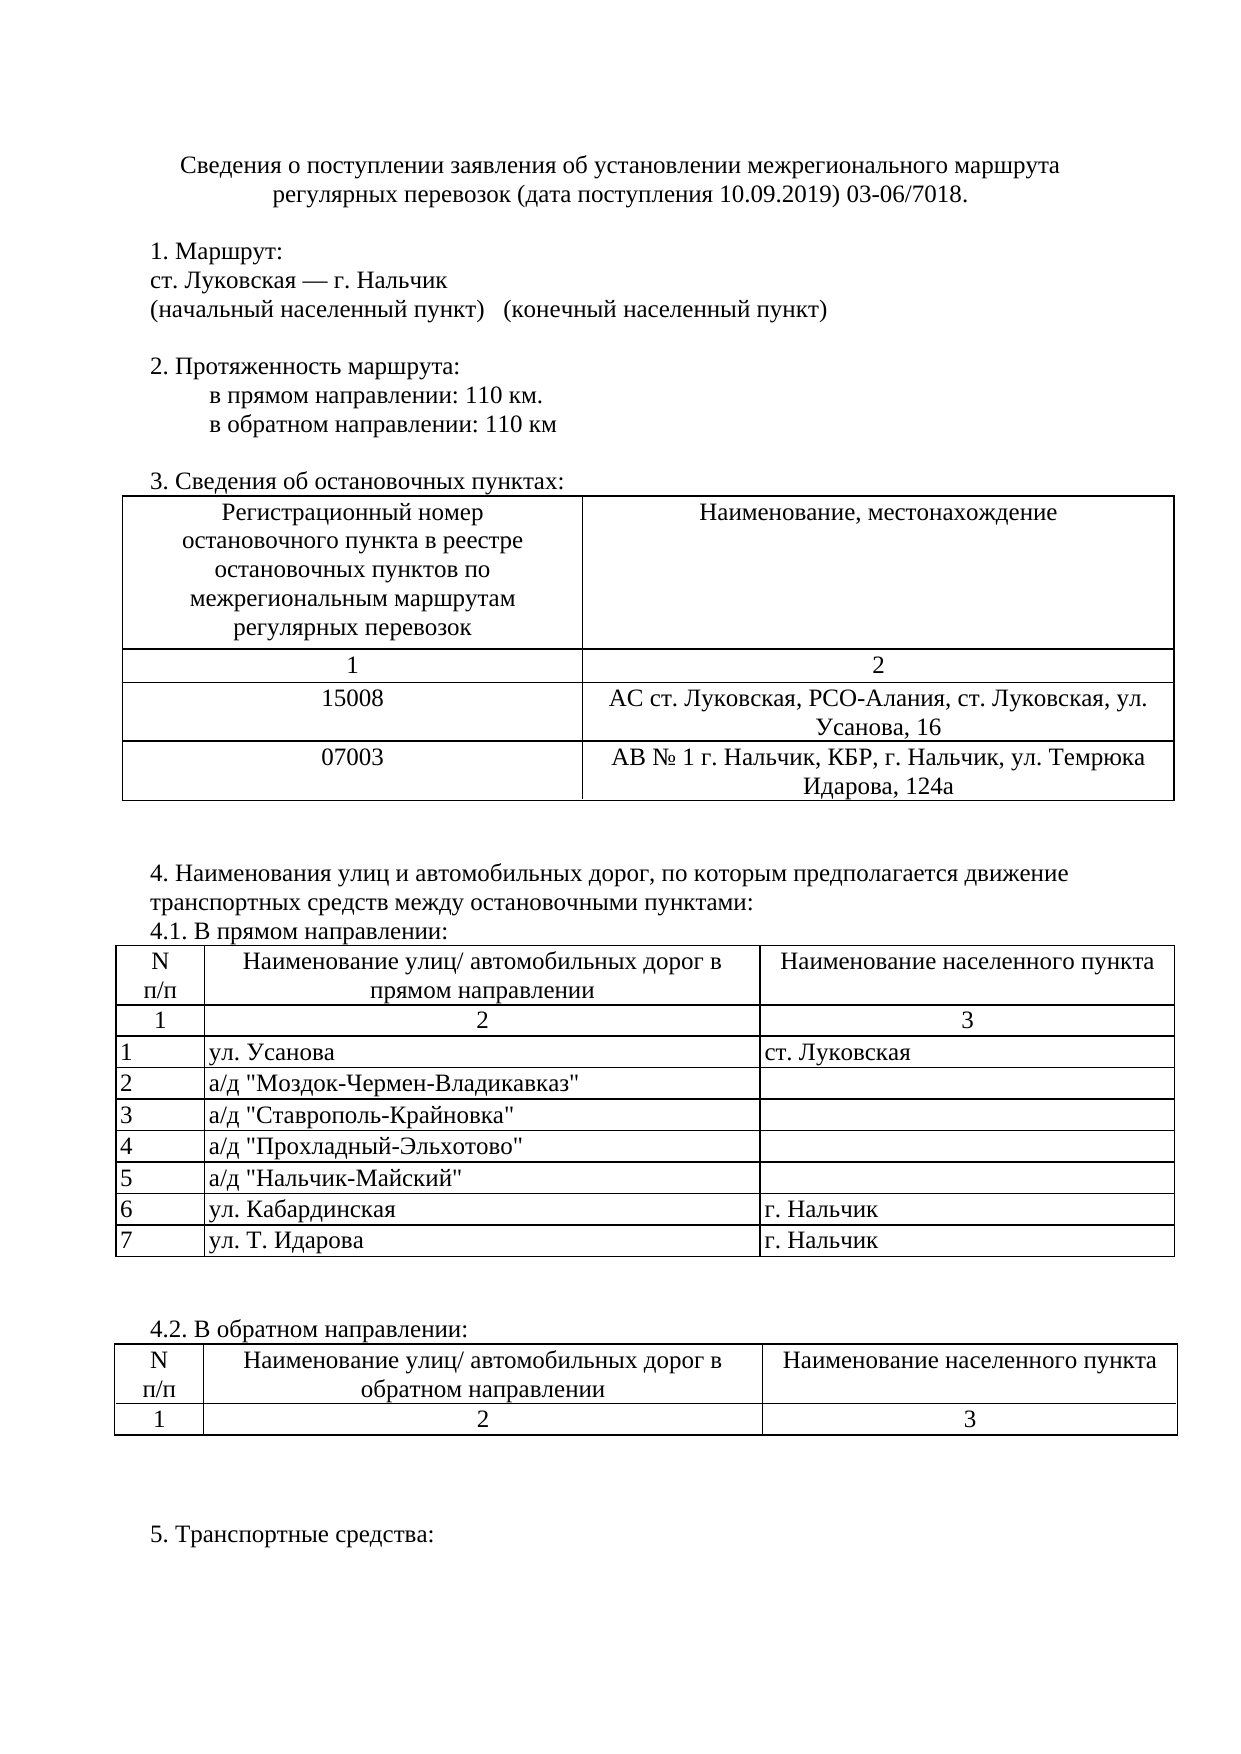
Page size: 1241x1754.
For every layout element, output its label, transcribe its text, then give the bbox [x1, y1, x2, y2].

table_header N п/п [117, 946, 204, 1004]
table_cell а/д "Прохладный-Эльхотово" [205, 1131, 759, 1161]
table_header N п/п [115, 1345, 203, 1402]
table_cell 15008 [123, 683, 582, 740]
table_cell [761, 1068, 1174, 1098]
text 5. Транспортные средства: [150, 1519, 1090, 1548]
table_cell [761, 1100, 1174, 1130]
table_header Наименование населенного пункта [761, 946, 1174, 1004]
table_cell 07003 [123, 742, 582, 799]
table_cell 4 [117, 1131, 204, 1161]
table_cell 2 [205, 1006, 759, 1035]
table_cell 2 [204, 1404, 762, 1434]
table_header Наименование населенного пункта [763, 1345, 1177, 1402]
text 1. Маршрут: [150, 236, 1090, 265]
table_cell 2 [583, 650, 1173, 681]
table_cell 7 [117, 1226, 204, 1256]
table_cell г. Нальчик [761, 1194, 1174, 1224]
text 4.1. В прямом направлении: [150, 916, 1090, 945]
table_cell ст. Луковская [761, 1037, 1174, 1067]
table_cell 2 [117, 1068, 204, 1098]
table_header Наименование улиц/ автомобильных дорог в прямом направлении [205, 946, 759, 1004]
text (начальный населенный пункт) (конечный населенный пункт) [150, 294, 1090, 322]
table_cell 1 [117, 1037, 204, 1067]
table_cell [761, 1163, 1174, 1193]
table_cell 6 [117, 1194, 204, 1224]
table_cell 5 [117, 1163, 204, 1193]
table_cell г. Нальчик [761, 1226, 1174, 1256]
text 2. Протяженность маршрута: [150, 351, 1090, 380]
text 4. Наименования улиц и автомобильных дорог, по которым предполагается движение транспортных средств между остановочными пунктами: [150, 858, 1090, 916]
table_cell 1 [123, 650, 582, 681]
table_cell [761, 1131, 1174, 1161]
table_cell 1 [115, 1404, 203, 1434]
text ст. Луковская — г. Нальчик [150, 265, 1090, 294]
table_cell ул. Кабардинская [205, 1194, 759, 1224]
table_cell 3 [761, 1006, 1174, 1035]
table_cell АВ № 1 г. Нальчик, КБР, г. Нальчик, ул. Темрюка Идарова, 124а [583, 742, 1173, 799]
table_cell 3 [117, 1100, 204, 1130]
table_header Регистрационный номер остановочного пункта в реестре остановочных пунктов по межрегиональным маршрутам регулярных перевозок [123, 497, 582, 648]
table_cell 3 [763, 1403, 1177, 1434]
table_cell АС ст. Луковская, РСО-Алания, ст. Луковская, ул. Усанова, 16 [583, 683, 1173, 740]
table_cell а/д "Ставрополь-Крайновка" [205, 1100, 759, 1130]
text в обратном направлении: 110 км [150, 409, 1090, 437]
table_cell ул. Т. Идарова [205, 1226, 759, 1256]
table_cell а/д "Моздок-Чермен-Владикавказ" [205, 1068, 759, 1098]
table_cell ул. Усанова [205, 1037, 759, 1067]
table_header Наименование улиц/ автомобильных дорог в обратном направлении [204, 1345, 762, 1402]
text 3. Сведения об остановочных пунктах: [150, 466, 1090, 495]
table_cell а/д "Нальчик-Майский" [205, 1163, 759, 1193]
text Сведения о поступлении заявления об установлении межрегионального маршрута регулярных перевозок (дата поступления 10.09.2019) 03-06/7018. [150, 150, 1090, 207]
table_cell 1 [117, 1006, 204, 1035]
text в прямом направлении: 110 км. [150, 380, 1090, 409]
table_header Наименование, местонахождение [583, 497, 1173, 648]
text 4.2. В обратном направлении: [150, 1314, 1090, 1343]
